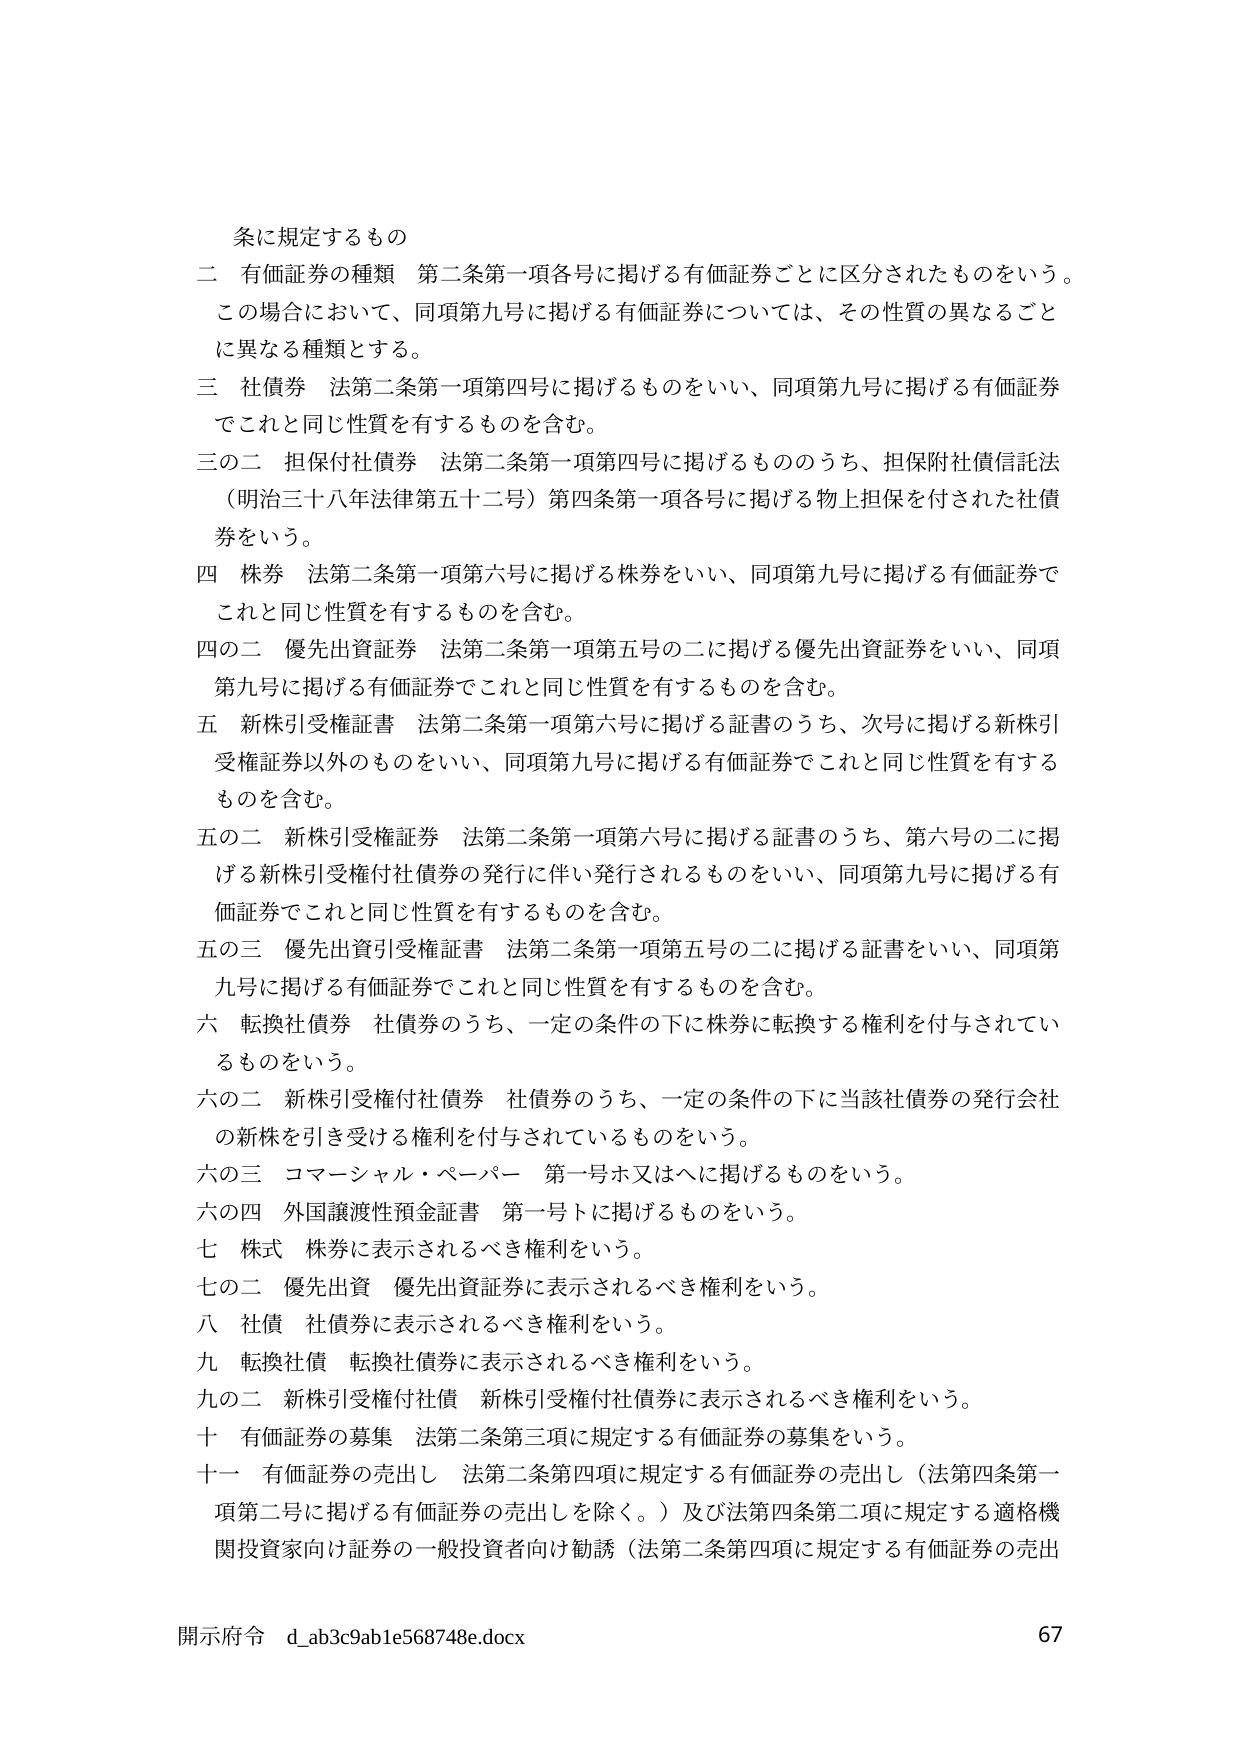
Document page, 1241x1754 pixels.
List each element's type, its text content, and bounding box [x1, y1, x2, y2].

text 七の二 優先出資 優先出資証券に表示されるべき権利をいう。 [196, 1267, 1063, 1304]
text 九 転換社債 転換社債券に表示されるべき権利をいう。 [196, 1342, 1063, 1379]
text 五の三 優先出資引受権証書 法第二条第一項第五号の二に掲げる証書をいい、同項第九号に掲げる有価証券でこれと同じ性質を有するものを含む。 [196, 929, 1063, 1004]
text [196, 1454, 1063, 1567]
text 五 新株引受権証書 法第二条第一項第六号に掲げる証書のうち、次号に掲げる新株引受権証券以外のものをいい、同項第九号に掲げる有価証券でこれと同じ性質を有するものを含む。 [196, 704, 1063, 817]
text 八 社債 社債券に表示されるべき権利をいう。 [196, 1304, 1063, 1342]
text 五の二 新株引受権証券 法第二条第一項第六号に掲げる証書のうち、第六号の二に掲げる新株引受権付社債券の発行に伴い発行されるものをいい、同項第九号に掲げる有価証券でこれと同じ性質を有するものを含む。 [196, 817, 1063, 929]
text 四 株券 法第二条第一項第六号に掲げる株券をいい、同項第九号に掲げる有価証券でこれと同じ性質を有するものを含む。 [196, 554, 1063, 629]
text 六の二 新株引受権付社債券 社債券のうち、一定の条件の下に当該社債券の発行会社の新株を引き受ける権利を付与されているものをいう。 [196, 1079, 1063, 1154]
text 七 株式 株券に表示されるべき権利をいう。 [196, 1229, 1063, 1267]
text 三 社債券 法第二条第一項第四号に掲げるものをいい、同項第九号に掲げる有価証券でこれと同じ性質を有するものを含む。 [196, 367, 1063, 442]
text 九の二 新株引受権付社債 新株引受権付社債券に表示されるべき権利をいう。 [196, 1379, 1063, 1417]
text 六の四 外国譲渡性預金証書 第一号トに掲げるものをいう。 [196, 1192, 1063, 1229]
text 六 転換社債券 社債券のうち、一定の条件の下に株券に転換する権利を付与されているものをいう。 [196, 1004, 1063, 1079]
text 六の三 コマーシャル・ペーパー 第一号ホ又はへに掲げるものをいう。 [196, 1154, 1063, 1192]
text 二 有価証券の種類 第二条第一項各号に掲げる有価証券ごとに区分されたものをいう。この場合において、同項第九号に掲げる有価証券については、その性質の異なるごとに異なる種類とする。 [196, 254, 1063, 367]
text 十 有価証券の募集 法第二条第三項に規定する有価証券の募集をいう。 [196, 1417, 1063, 1454]
text 四の二 優先出資証券 法第二条第一項第五号の二に掲げる優先出資証券をいい、同項第九号に掲げる有価証券でこれと同じ性質を有するものを含む。 [196, 629, 1063, 704]
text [215, 217, 1063, 254]
text 三の二 担保付社債券 法第二条第一項第四号に掲げるもののうち、担保附社債信託法（明治三十八年法律第五十二号）第四条第一項各号に掲げる物上担保を付された社債券をいう。 [196, 442, 1063, 554]
